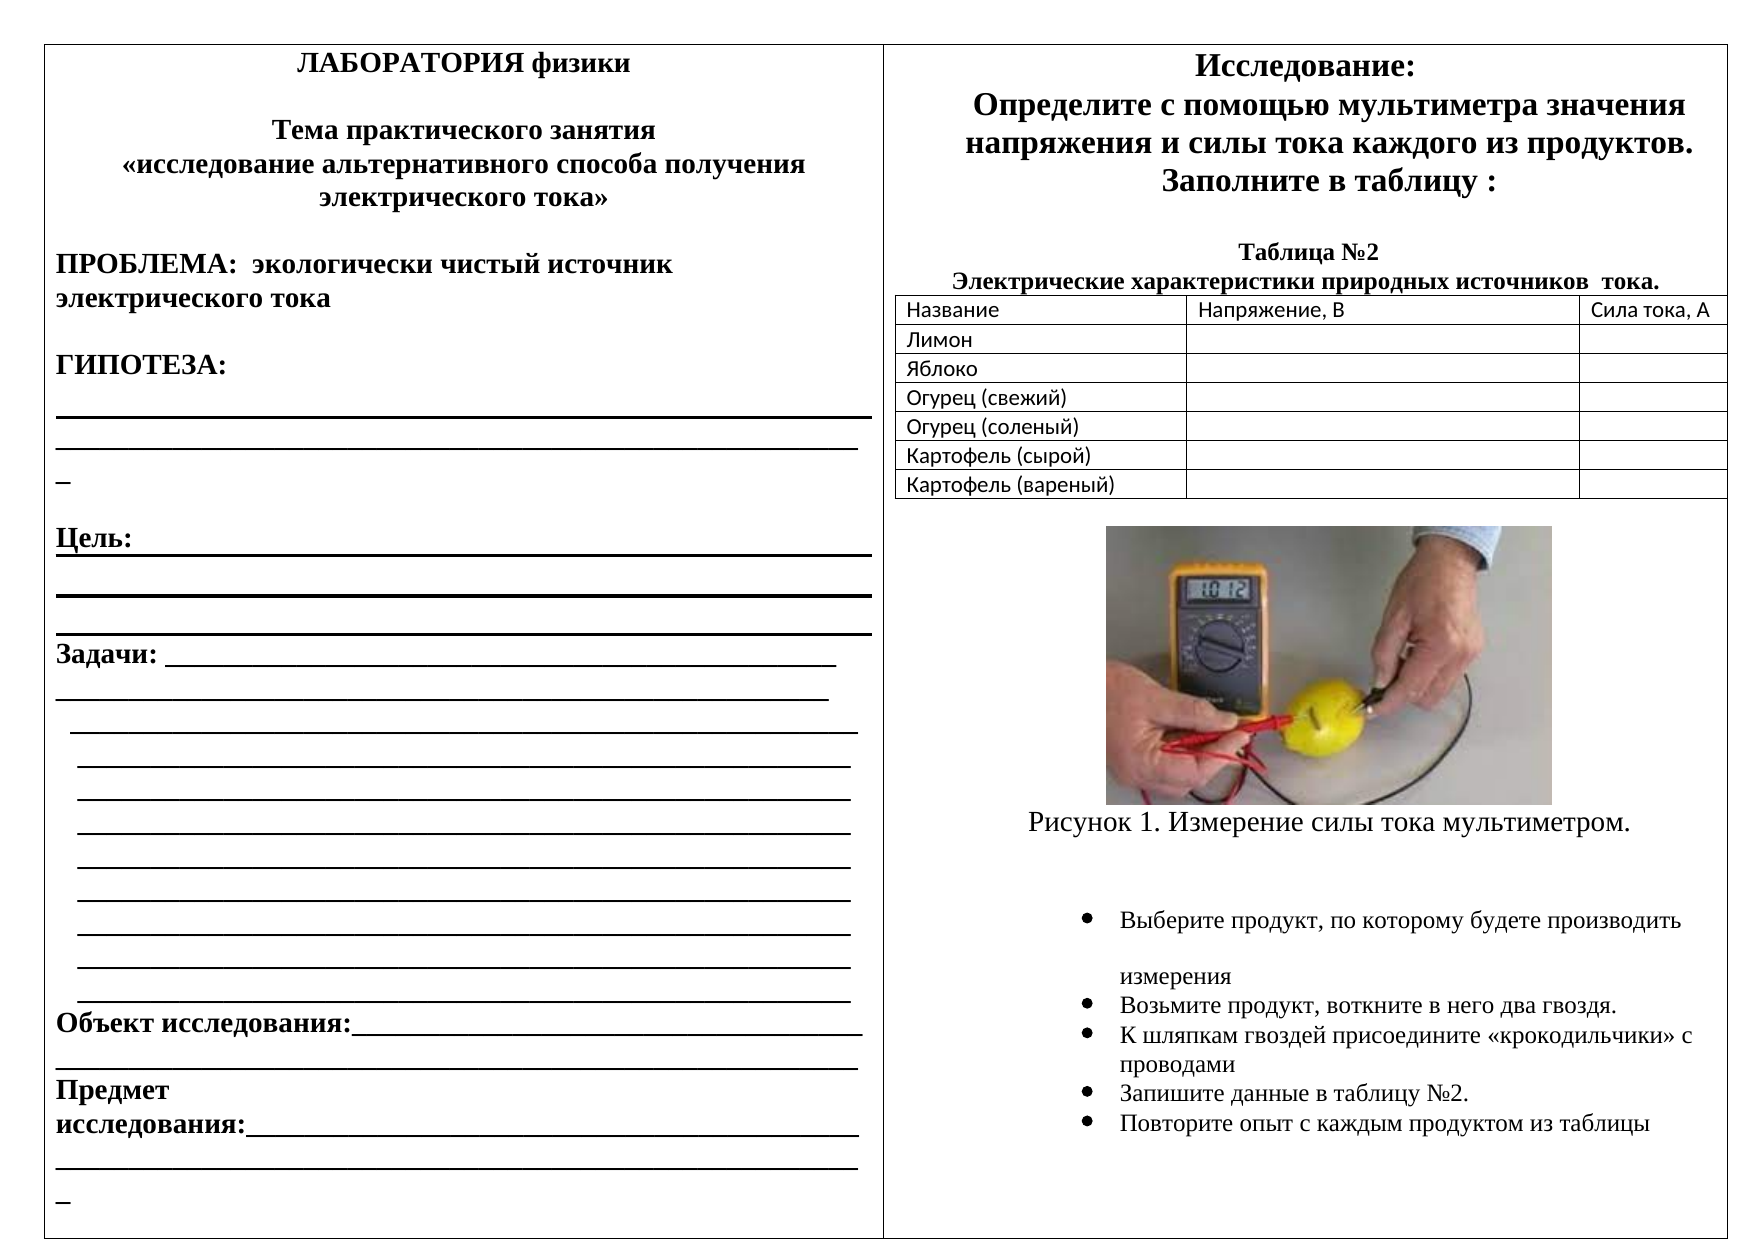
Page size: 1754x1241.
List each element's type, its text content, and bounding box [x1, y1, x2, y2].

table_header Исследование: Определите с помощью мультиметра значения напряжения и силы тока каждого из продуктов. Заполните в таблицу : Таблица №2 Электрические характеристики природных источников тока. Рисунок 1. Измерение силы тока мультиметром. Выберите продукт, по которому будете производить измерения Возьмите продукт, воткните в него два гвоздя. К шляпкам гвоздей присоедините «крокодильчики» с проводами Запишите данные в таблицу №2. Повторите опыт с каждым продуктом из таблицы [884, 45, 1727, 1238]
table_header ЛАБОРАТОРИЯ физики Тема практического занятия «исследование альтернативного способа получения электрического тока» ПРОБЛЕМА: экологически чистый источник электрического тока ГИПОТЕЗА: ________________________________________________________ Цель: Задачи: ______________________________________________ _____________________________________________________ ______________________________________________________ _____________________________________________________ _____________________________________________________ _____________________________________________________ _____________________________________________________ _____________________________________________________ _____________________________________________________ _____________________________________________________ _____________________________________________________ Объект исследования:___________________________________ _______________________________________________________ Предмет исследования:__________________________________________ ________________________________________________________ [45, 45, 883, 1238]
picture [1106, 526, 1552, 805]
